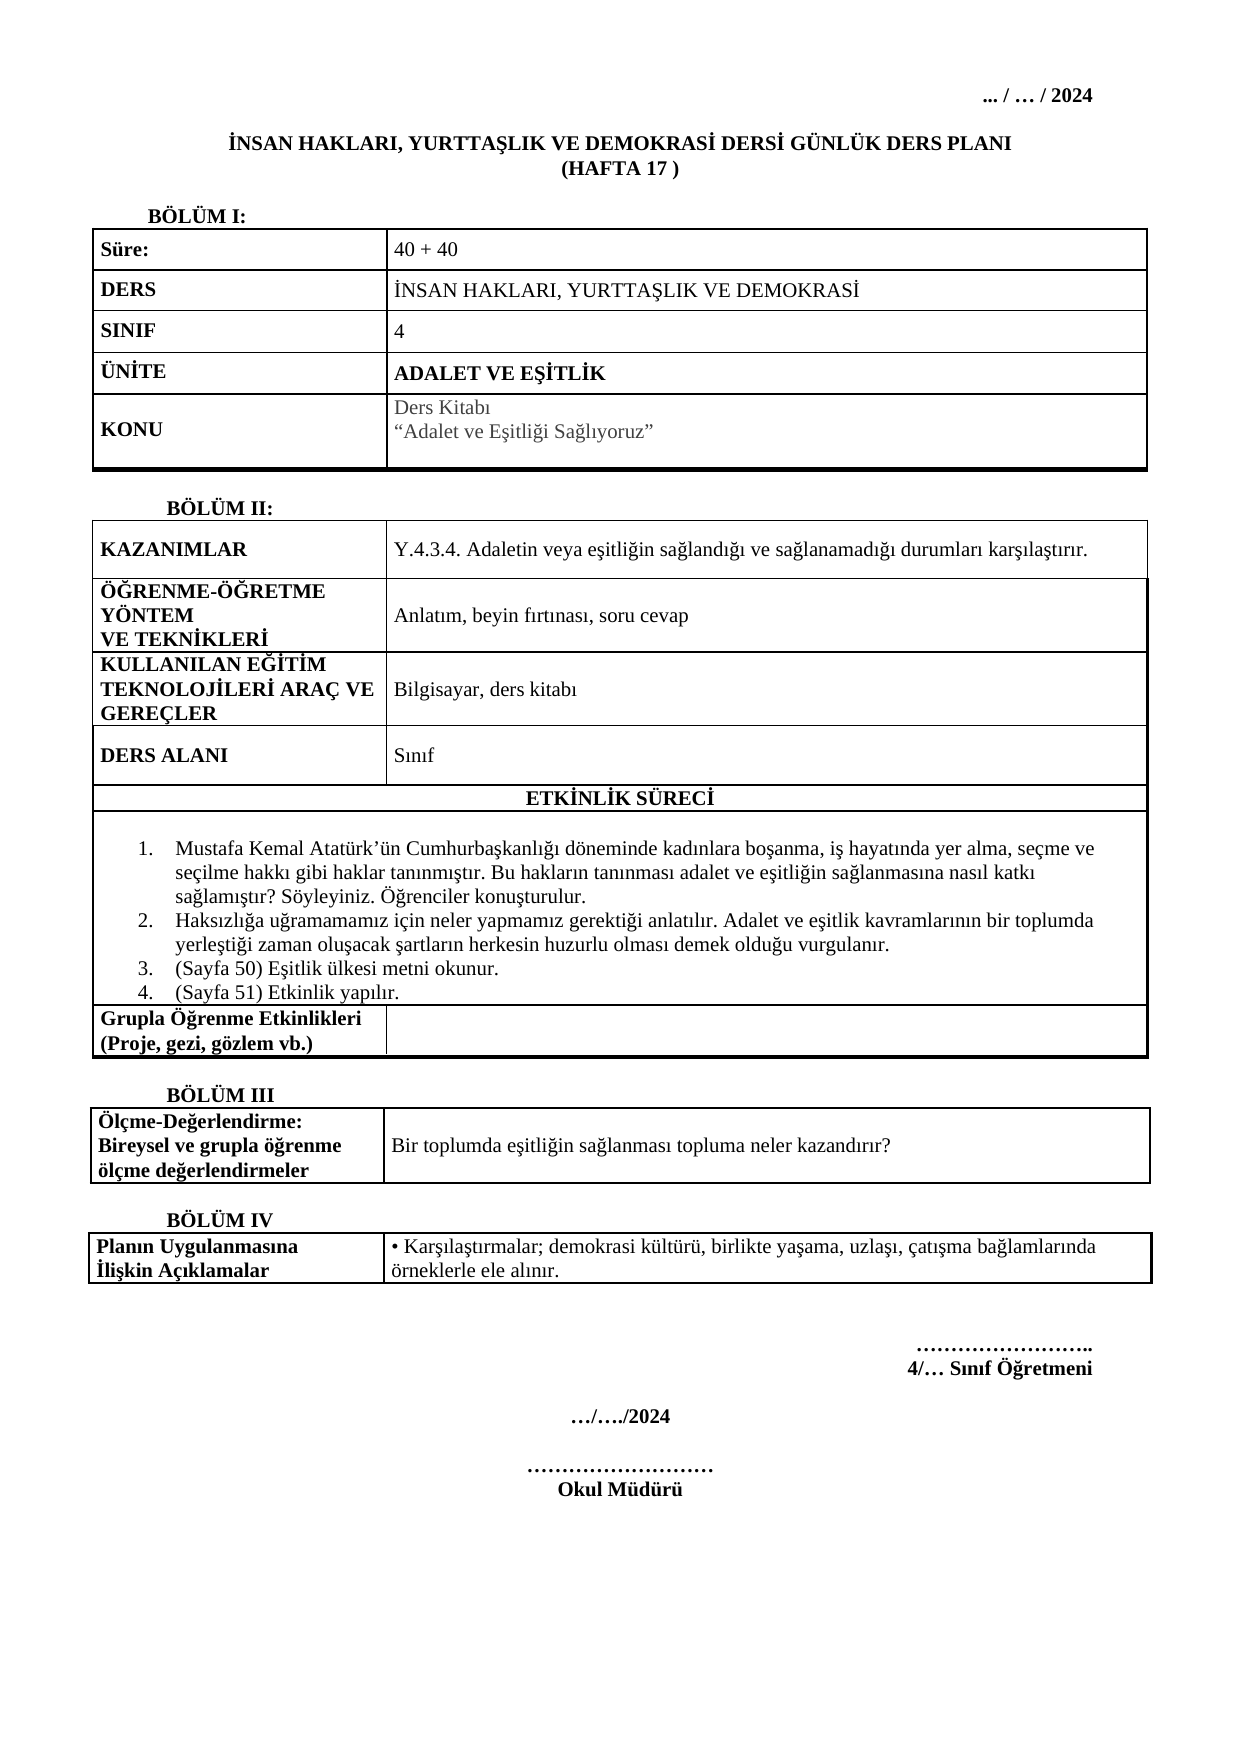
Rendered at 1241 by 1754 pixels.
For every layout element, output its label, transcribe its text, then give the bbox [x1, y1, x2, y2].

table_cell Bilgisayar, ders kitabı [387, 653, 1146, 724]
text ……………………… [148, 1452, 1093, 1477]
table_cell Grupla Öğrenme Etkinlikleri (Proje, gezi, gözlem vb.) [94, 1006, 386, 1054]
table_cell ÜNİTE [94, 353, 386, 393]
table_header KAZANIMLAR [93, 521, 386, 578]
table_header Ölçme-Değerlendirme: Bireysel ve grupla öğrenme ölçme değerlendirmeler [92, 1109, 383, 1182]
table_cell DERS ALANI [94, 726, 386, 784]
table_cell Mustafa Kemal Atatürk’ün Cumhurbaşkanlığı döneminde kadınlara boşanma, iş hayatında yer alma, seçme ve seçilme hakkı gibi haklar tanınmıştır. Bu hakların tanınması adalet ve eşitliğin sağlanmasına nasıl katkı sağlamıştır? Söyleyiniz. Öğrenciler konuşturulur. Haksızlığa uğramamamız için neler yapmamız gerektiği anlatılır. Adalet ve eşitlik kavramlarının bir toplumda yerleştiği zaman oluşacak şartların herkesin huzurlu olması demek olduğu vurgulanır. (Sayfa 50) Eşitlik ülkesi metni okunur. (Sayfa 51) Etkinlik yapılır. [94, 812, 1146, 1004]
table_cell Sınıf [387, 726, 1146, 784]
table_cell ADALET VE EŞİTLİK [388, 353, 1146, 393]
table_header Planın Uygulanmasına İlişkin Açıklamalar [90, 1234, 383, 1282]
text BÖLÜM II: [148, 496, 1093, 519]
text …/…./2024 [148, 1404, 1093, 1428]
text ... / … / 2024 [148, 83, 1093, 107]
table_cell KONU [94, 395, 386, 467]
table_header 40 + 40 [388, 230, 1146, 269]
table_cell İNSAN HAKLARI, YURTTAŞLIK VE DEMOKRASİ [388, 271, 1146, 310]
table_cell [387, 1006, 1146, 1054]
text 4/… Sınıf Öğretmeni [148, 1356, 1093, 1380]
text İNSAN HAKLARI, YURTTAŞLIK VE DEMOKRASİ DERSİ GÜNLÜK DERS PLANI [148, 131, 1093, 155]
table_cell Ders Kitabı “Adalet ve Eşitliği Sağlıyoruz” [388, 395, 1146, 467]
table_cell 4 [388, 311, 1146, 352]
subtitle BÖLÜM IV [148, 1208, 1093, 1232]
text Okul Müdürü [148, 1477, 1093, 1501]
table_header • Karşılaştırmalar; demokrasi kültürü, birlikte yaşama, uzlaşı, çatışma bağlamlarında örneklerle ele alınır. [385, 1234, 1150, 1282]
text BÖLÜM I: [148, 203, 1093, 228]
table_header Bir toplumda eşitliğin sağlanması topluma neler kazandırır? [385, 1109, 1149, 1182]
table_cell SINIF [94, 311, 386, 352]
table_cell Anlatım, beyin fırtınası, soru cevap [387, 579, 1146, 651]
table_cell KULLANILAN EĞİTİM TEKNOLOJİLERİ ARAÇ VE GEREÇLER [93, 653, 386, 724]
table_header Süre: [94, 230, 386, 269]
text …………………….. [148, 1332, 1093, 1356]
text (HAFTA 17 ) [148, 155, 1093, 179]
table_cell DERS [94, 271, 386, 310]
subtitle BÖLÜM III [148, 1083, 1093, 1107]
table_cell ÖĞRENME-ÖĞRETME YÖNTEM VE TEKNİKLERİ [93, 579, 386, 651]
table_cell ETKİNLİK SÜRECİ [94, 786, 1146, 810]
table_header Y.4.3.4. Adaletin veya eşitliğin sağlandığı ve sağlanamadığı durumları karşılaştırır. [387, 521, 1147, 578]
